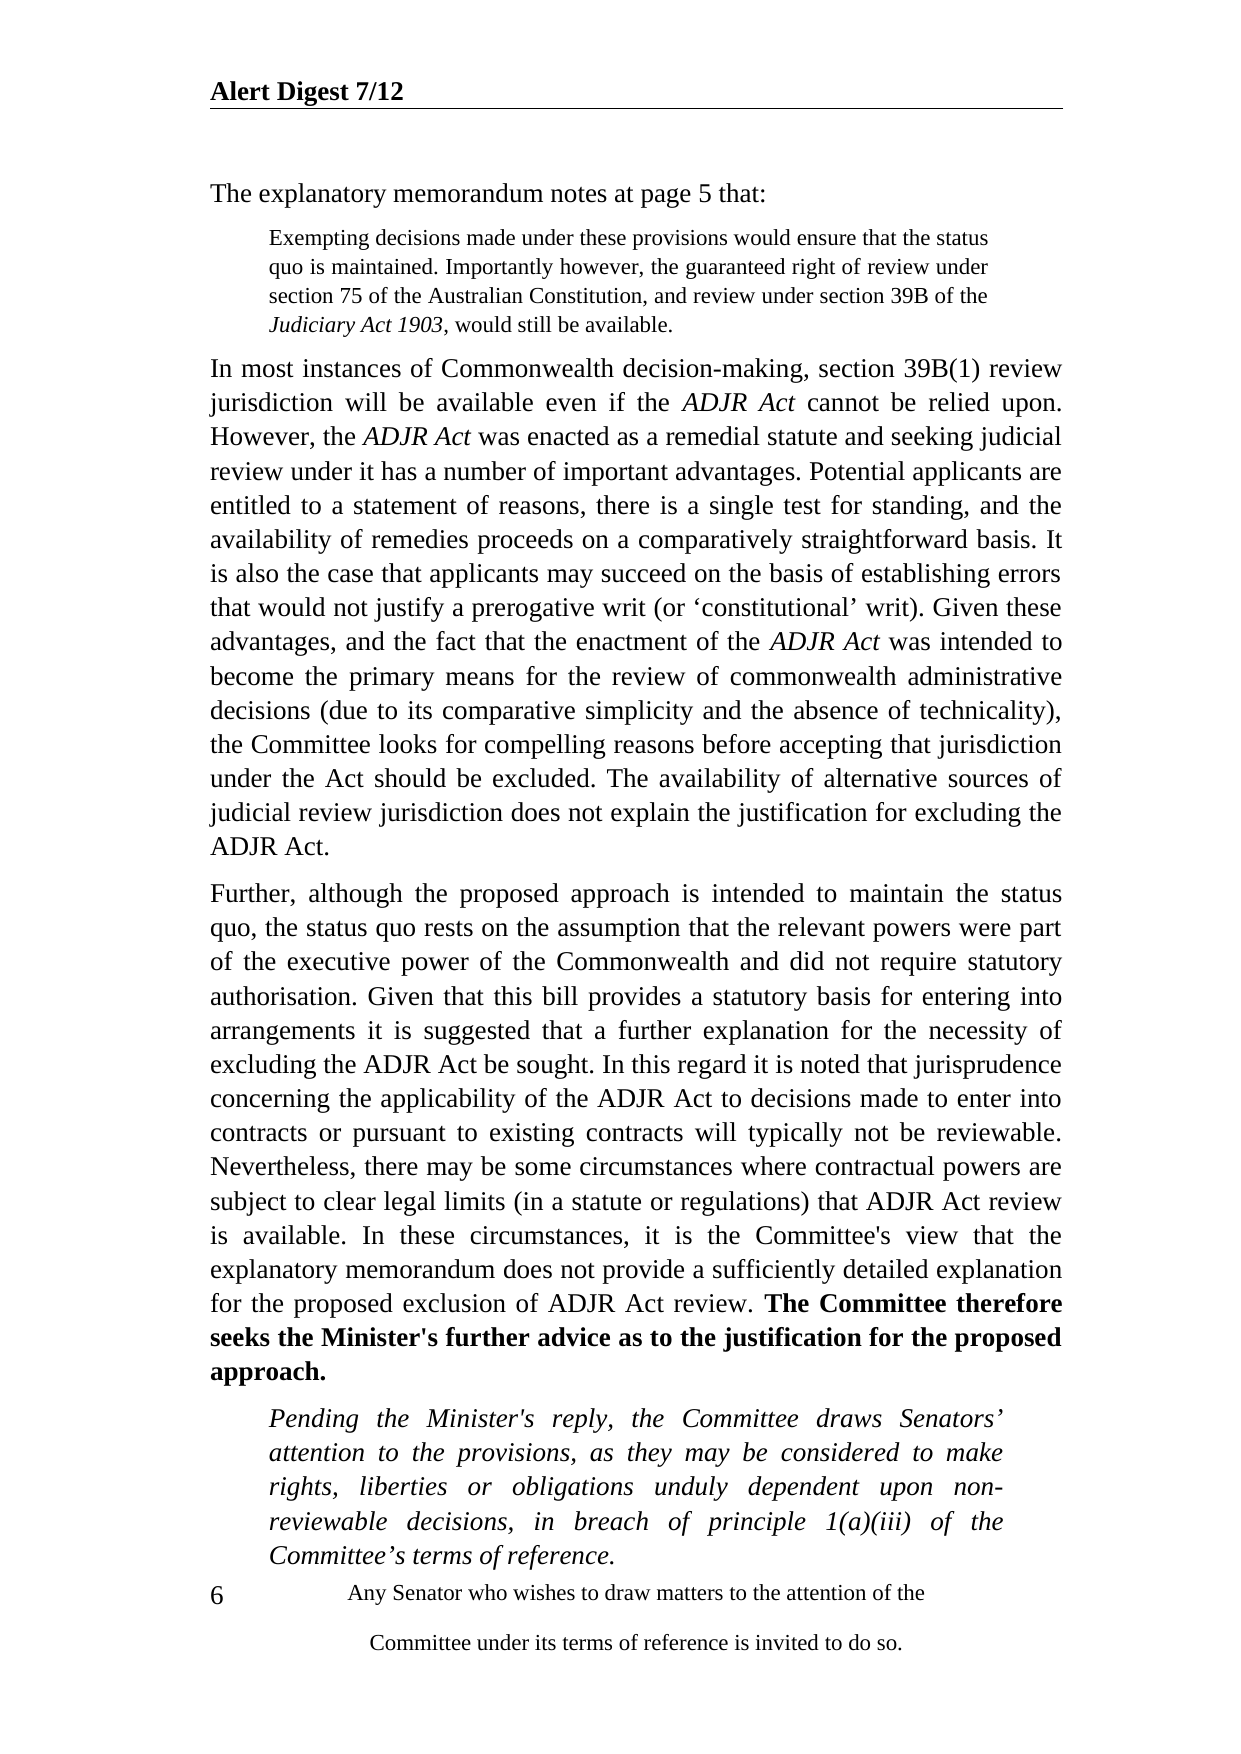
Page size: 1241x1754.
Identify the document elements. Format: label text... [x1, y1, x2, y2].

text The explanatory memorandum notes at page 5 that: [210, 177, 1063, 208]
text In most instances of Commonwealth decision-making, section 39B(1) review jurisdiction will be available even if the ADJR Act cannot be relied upon. However, the ADJR Act was enacted as a remedial statute and seeking judicial review under it has a number of important advantages. Potential applicants are entitled to a statement of reasons, there is a single test for standing, and the availability of remedies proceeds on a comparatively straightforward basis. It is also the case that applicants may succeed on the basis of establishing errors that would not justify a prerogative writ (or ‘constitutional’ writ). Given these advantages, and the fact that the enactment of the ADJR Act was intended to become the primary means for the review of commonwealth administrative decisions (due to its comparative simplicity and the absence of technicality), the Committee looks for compelling reasons before accepting that jurisdiction under the Act should be excluded. The availability of alternative sources of judicial review jurisdiction does not explain the justification for excluding the ADJR Act. [210, 352, 1063, 862]
text Exempting decisions made under these provisions would ensure that the status quo is maintained. Importantly however, the guaranteed right of review under section 75 of the Australian Constitution, and review under section 39B of the Judiciary Act 1903, would still be available. [269, 224, 989, 337]
text Pending the Minister's reply, the Committee draws Senators’ attention to the provisions, as they may be considered to make rights, liberties or obligations unduly dependent upon non-reviewable decisions, in breach of principle 1(a)(iii) of the Committee’s terms of reference. [269, 1402, 1004, 1570]
text Further, although the proposed approach is intended to maintain the status quo, the status quo rests on the assumption that the relevant powers were part of the executive power of the Commonwealth and did not require statutory authorisation. Given that this bill provides a statutory basis for entering into arrangements it is suggested that a further explanation for the necessity of excluding the ADJR Act be sought. In this regard it is noted that jurisprudence concerning the applicability of the ADJR Act to decisions made to enter into contracts or pursuant to existing contracts will typically not be reviewable. Nevertheless, there may be some circumstances where contractual powers are subject to clear legal limits (in a statute or regulations) that ADJR Act review is available. In these circumstances, it is the Committee's view that the explanatory memorandum does not provide a sufficiently detailed explanation for the proposed exclusion of ADJR Act review. The Committee therefore seeks the Minister's further advice as to the justification for the proposed approach. [210, 877, 1063, 1387]
